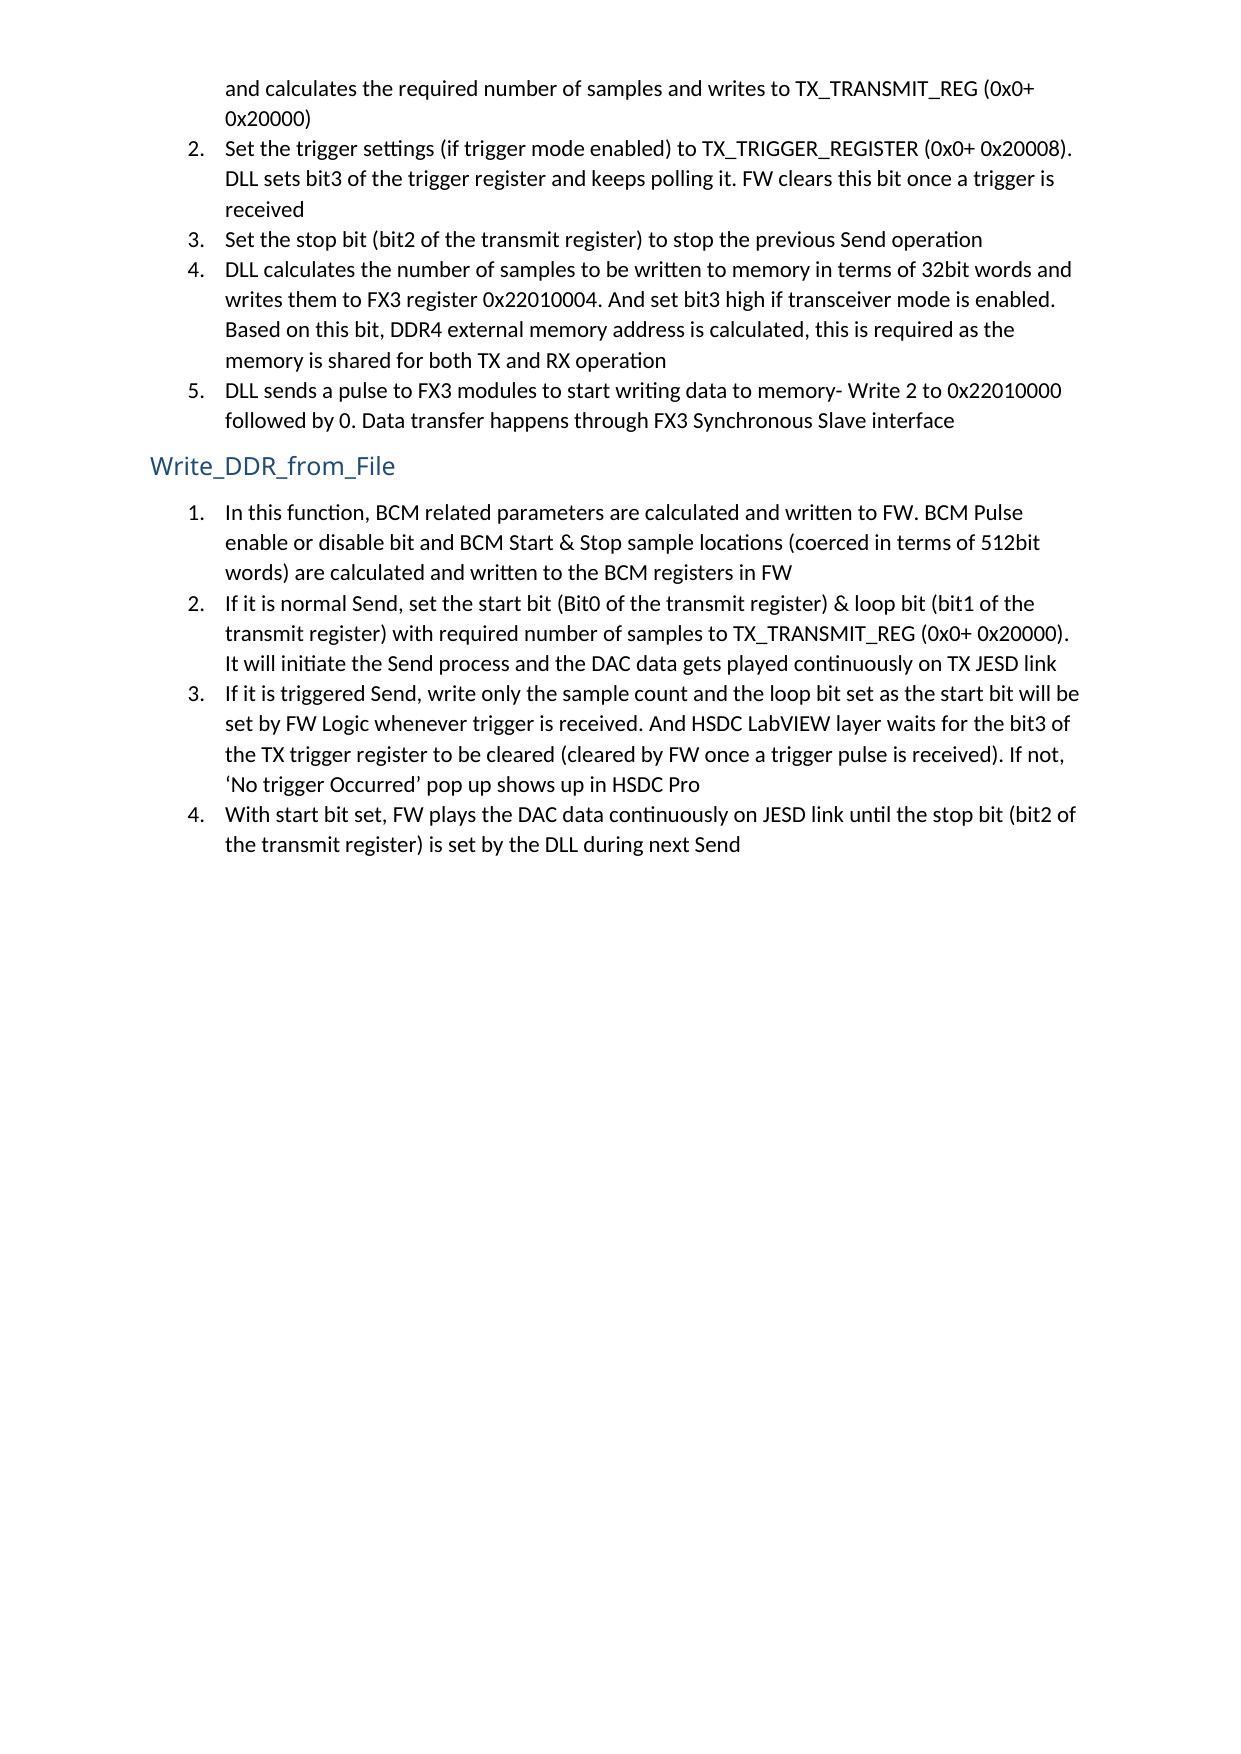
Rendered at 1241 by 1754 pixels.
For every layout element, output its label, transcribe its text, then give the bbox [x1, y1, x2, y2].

list Set the stop bit (bit2 of the transmit register) to stop the previous Send operation [187, 225, 1090, 253]
list Set the trigger settings (if trigger mode enabled) to TX_TRIGGER_REGISTER (0x0+ 0x20008). DLL sets bit3 of the trigger register and keeps polling it. FW clears this bit once a trigger is received [187, 134, 1090, 223]
list DLL sends a pulse to FX3 modules to start writing data to memory- Write 2 to 0x22010000 followed by 0. Data transfer happens through FX3 Synchronous Slave interface [187, 376, 1090, 434]
list DLL calculates the number of samples to be written to memory in terms of 32bit words and writes them to FX3 register 0x22010004. And set bit3 high if transceiver mode is enabled. Based on this bit, DDR4 external memory address is calculated, this is required as the memory is shared for both TX and RX operation [187, 255, 1090, 374]
list It will initiate the Send process and the DAC data gets played continuously on TX JESD link [225, 649, 1090, 677]
list If it is normal Send, set the start bit (Bit0 of the transmit register) & loop bit (bit1 of the transmit register) with required number of samples to TX_TRANSMIT_REG (0x0+ 0x20000). [187, 589, 1090, 647]
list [187, 74, 1090, 132]
subtitle Write_DDR_from_File [150, 449, 1090, 483]
list If it is triggered Send, write only the sample count and the loop bit set as the start bit will be set by FW Logic whenever trigger is received. And HSDC LabVIEW layer waits for the bit3 of the TX trigger register to be cleared (cleared by FW once a trigger pulse is received). If not, ‘No trigger Occurred’ pop up shows up in HSDC Pro [187, 679, 1090, 798]
list In this function, BCM related parameters are calculated and written to FW. BCM Pulse enable or disable bit and BCM Start & Stop sample locations (coerced in terms of 512bit words) are calculated and written to the BCM registers in FW [187, 498, 1090, 587]
list With start bit set, FW plays the DAC data continuously on JESD link until the stop bit (bit2 of the transmit register) is set by the DLL during next Send [187, 800, 1090, 858]
